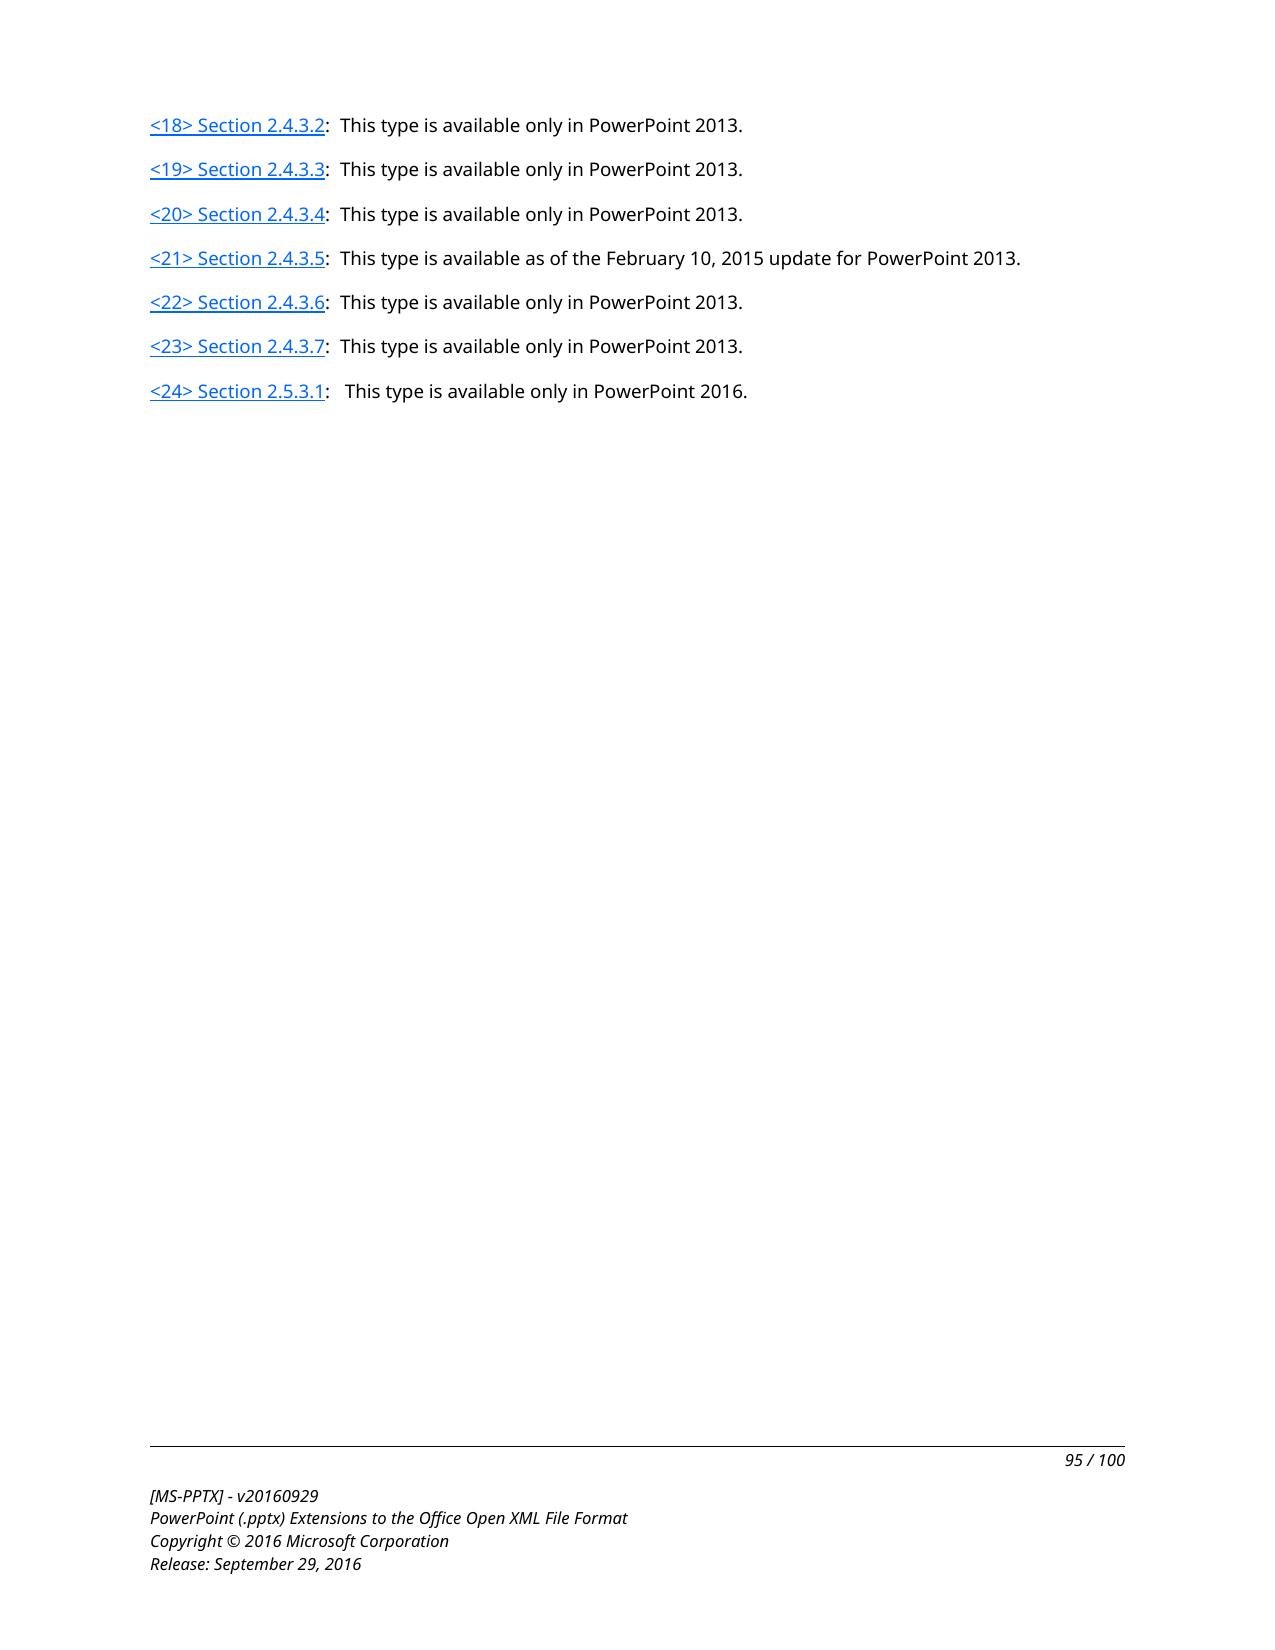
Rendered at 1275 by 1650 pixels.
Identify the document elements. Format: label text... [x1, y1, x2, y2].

text <21> Section 2.4.3.5: This type is available as of the February 10, 2015 update for PowerPoint 2013. [150, 245, 1125, 271]
text <18> Section 2.4.3.2: This type is available only in PowerPoint 2013. [150, 112, 1125, 138]
text <24> Section 2.5.3.1: This type is available only in PowerPoint 2016. [150, 378, 1125, 404]
text <23> Section 2.4.3.7: This type is available only in PowerPoint 2013. [150, 334, 1125, 359]
text <20> Section 2.4.3.4: This type is available only in PowerPoint 2013. [150, 201, 1125, 227]
text <19> Section 2.4.3.3: This type is available only in PowerPoint 2013. [150, 157, 1125, 182]
text <22> Section 2.4.3.6: This type is available only in PowerPoint 2013. [150, 289, 1125, 315]
